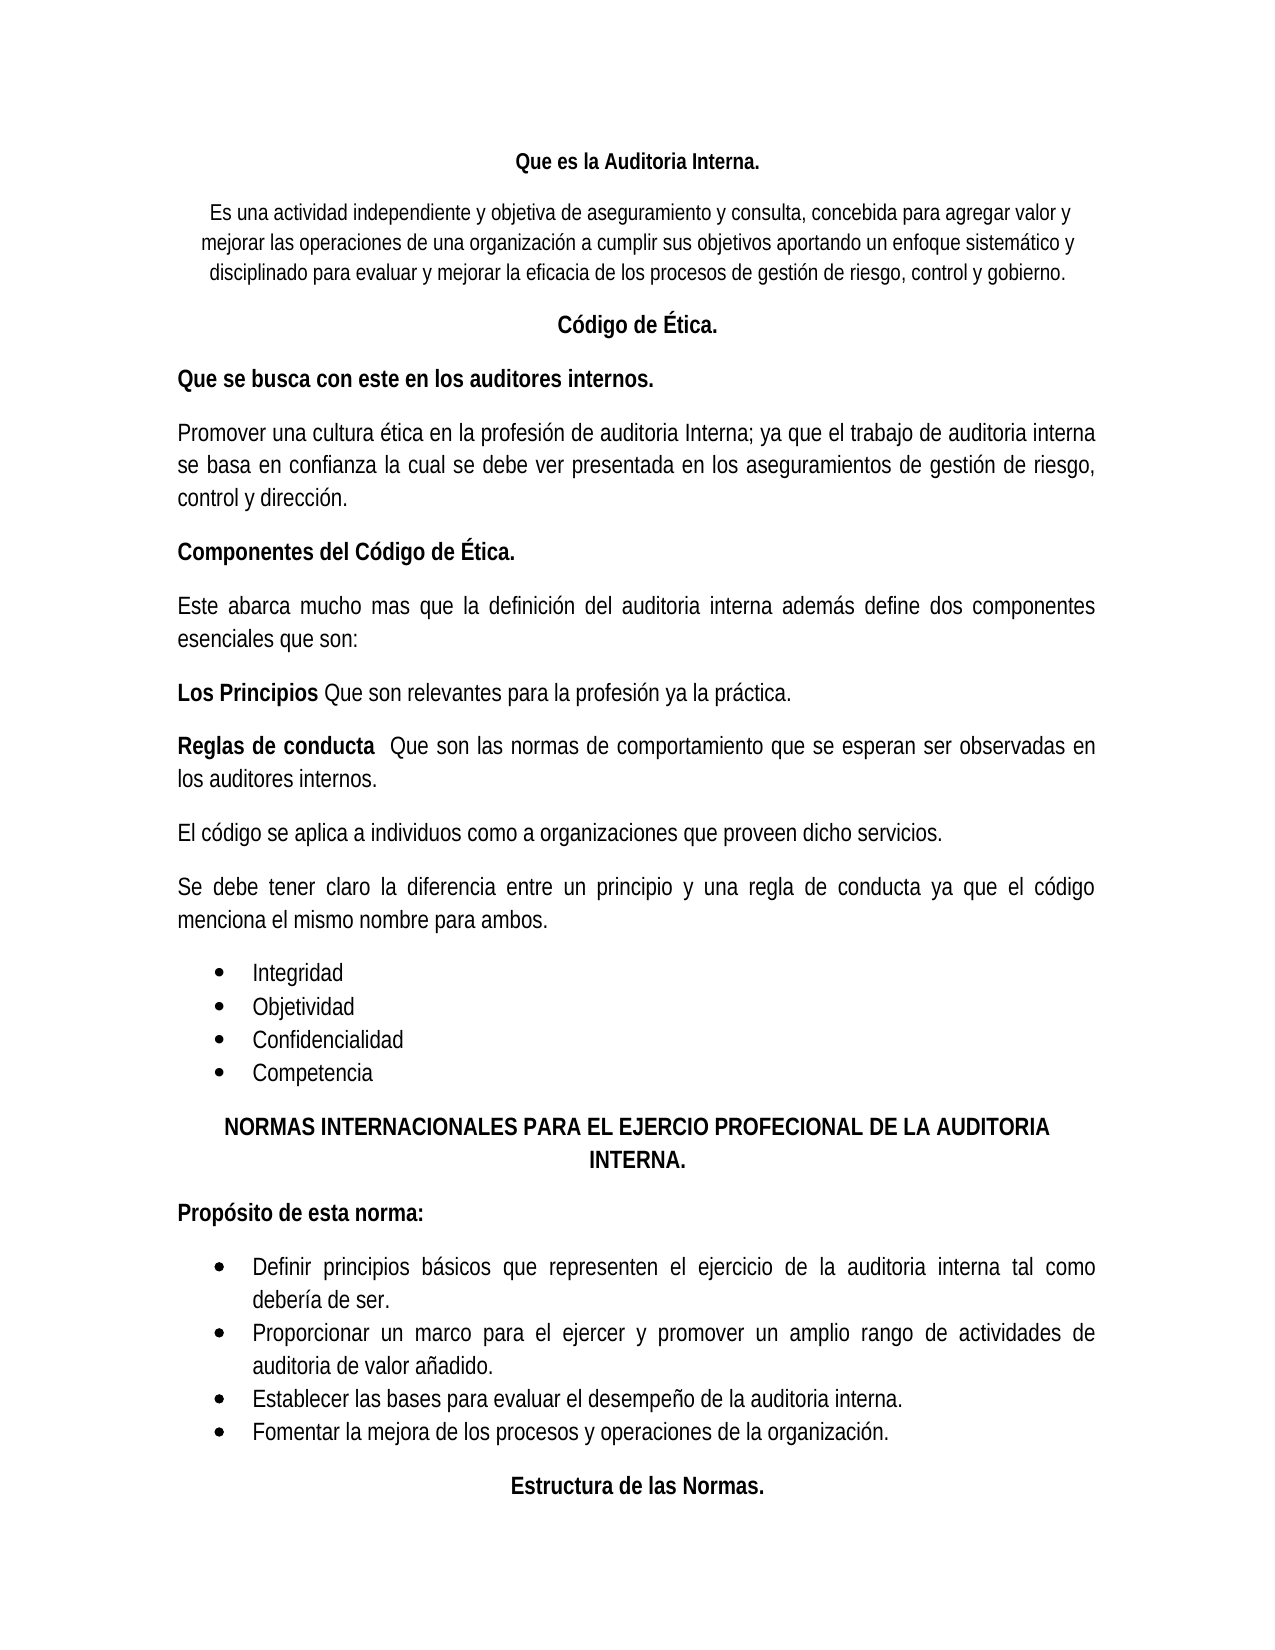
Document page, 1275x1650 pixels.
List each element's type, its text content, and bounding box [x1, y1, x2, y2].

text Se debe tener claro la diferencia entre un principio y una regla de conducta ya que el código menciona el mismo nombre para ambos. [177, 872, 1098, 933]
text Componentes del Código de Ética. [177, 537, 1098, 566]
text Promover una cultura ética en la profesión de auditoria Interna; ya que el trabajo de auditoria interna se basa en confianza la cual se debe ver presentada en los aseguramientos de gestión de riesgo, control y dirección. [177, 418, 1098, 512]
list Fomentar la mejora de los procesos y operaciones de la organización. [215, 1417, 1098, 1446]
text Los Principios Que son relevantes para la profesión ya la práctica. [177, 678, 1098, 706]
text Es una actividad independiente y objetiva de aseguramiento y consulta, concebida para agregar valor y mejorar las operaciones de una organización a cumplir sus objetivos aportando un enfoque sistemático y disciplinado para evaluar y mejorar la eficacia de los procesos de gestión de riesgo, control y gobierno. [177, 199, 1098, 285]
list Objetividad [215, 992, 1098, 1020]
text Propósito de esta norma: [177, 1198, 1098, 1227]
list Proporcionar un marco para el ejercer y promover un amplio rango de actividades de auditoria de valor añadido. [215, 1318, 1098, 1380]
text NORMAS INTERNACIONALES PARA EL EJERCIO PROFECIONAL DE LA AUDITORIA INTERNA. [177, 1112, 1098, 1173]
list Integridad [215, 958, 1098, 987]
list Competencia [215, 1058, 1098, 1087]
text Que se busca con este en los auditores internos. [177, 364, 1098, 392]
text Código de Ética. [177, 310, 1098, 339]
text Este abarca mucho mas que la definición del auditoria interna además define dos componentes esenciales que son: [177, 591, 1098, 652]
text El código se aplica a individuos como a organizaciones que proveen dicho servicios. [177, 818, 1098, 847]
list Establecer las bases para evaluar el desempeño de la auditoria interna. [215, 1384, 1098, 1413]
text Estructura de las Normas. [177, 1471, 1098, 1500]
text Que es la Auditoria Interna. [177, 148, 1098, 174]
text Reglas de conducta Que son las normas de comportamiento que se esperan ser observadas en los auditores internos. [177, 731, 1098, 793]
list Definir principios básicos que representen el ejercicio de la auditoria interna tal como debería de ser. [215, 1252, 1098, 1314]
list Confidencialidad [215, 1025, 1098, 1053]
